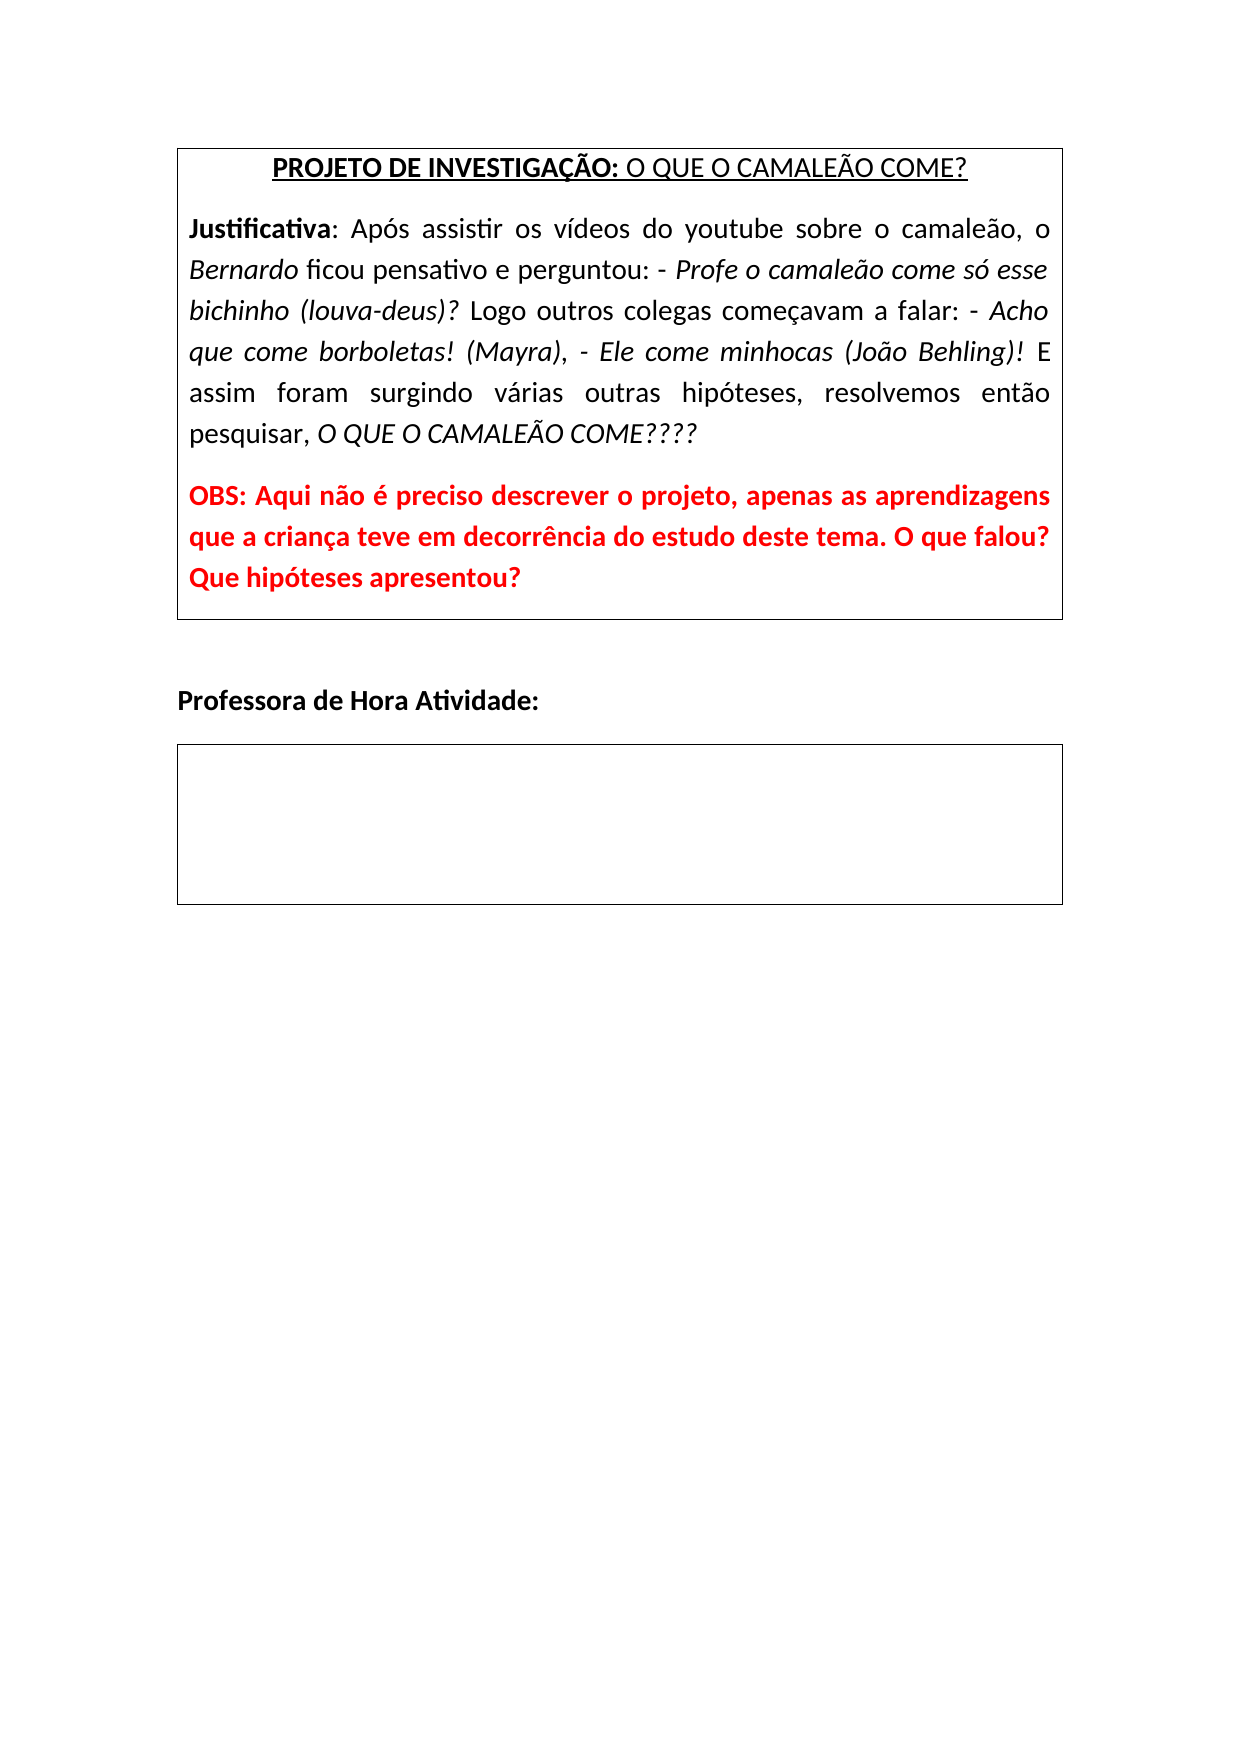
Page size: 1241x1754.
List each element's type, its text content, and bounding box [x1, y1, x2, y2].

text Professora de Hora Atividade: [177, 682, 1063, 717]
table_header PROJETO DE INVESTIGAÇÃO: O QUE O CAMALEÃO COME? Justificativa: Após assistir os vídeos do youtube sobre o camaleão, o Bernardo ficou pensativo e perguntou: - Profe o camaleão come só esse bichinho (louva-deus)? Logo outros colegas começavam a falar: - Acho que come borboletas! (Mayra), - Ele come minhocas (João Behling)! E assim foram surgindo várias outras hipóteses, resolvemos então pesquisar, O QUE O CAMALEÃO COME???? OBS: Aqui não é preciso descrever o projeto, apenas as aprendizagens que a criança teve em decorrência do estudo deste tema. O que falou? Que hipóteses apresentou? [178, 149, 1062, 619]
table_header [178, 745, 1062, 903]
